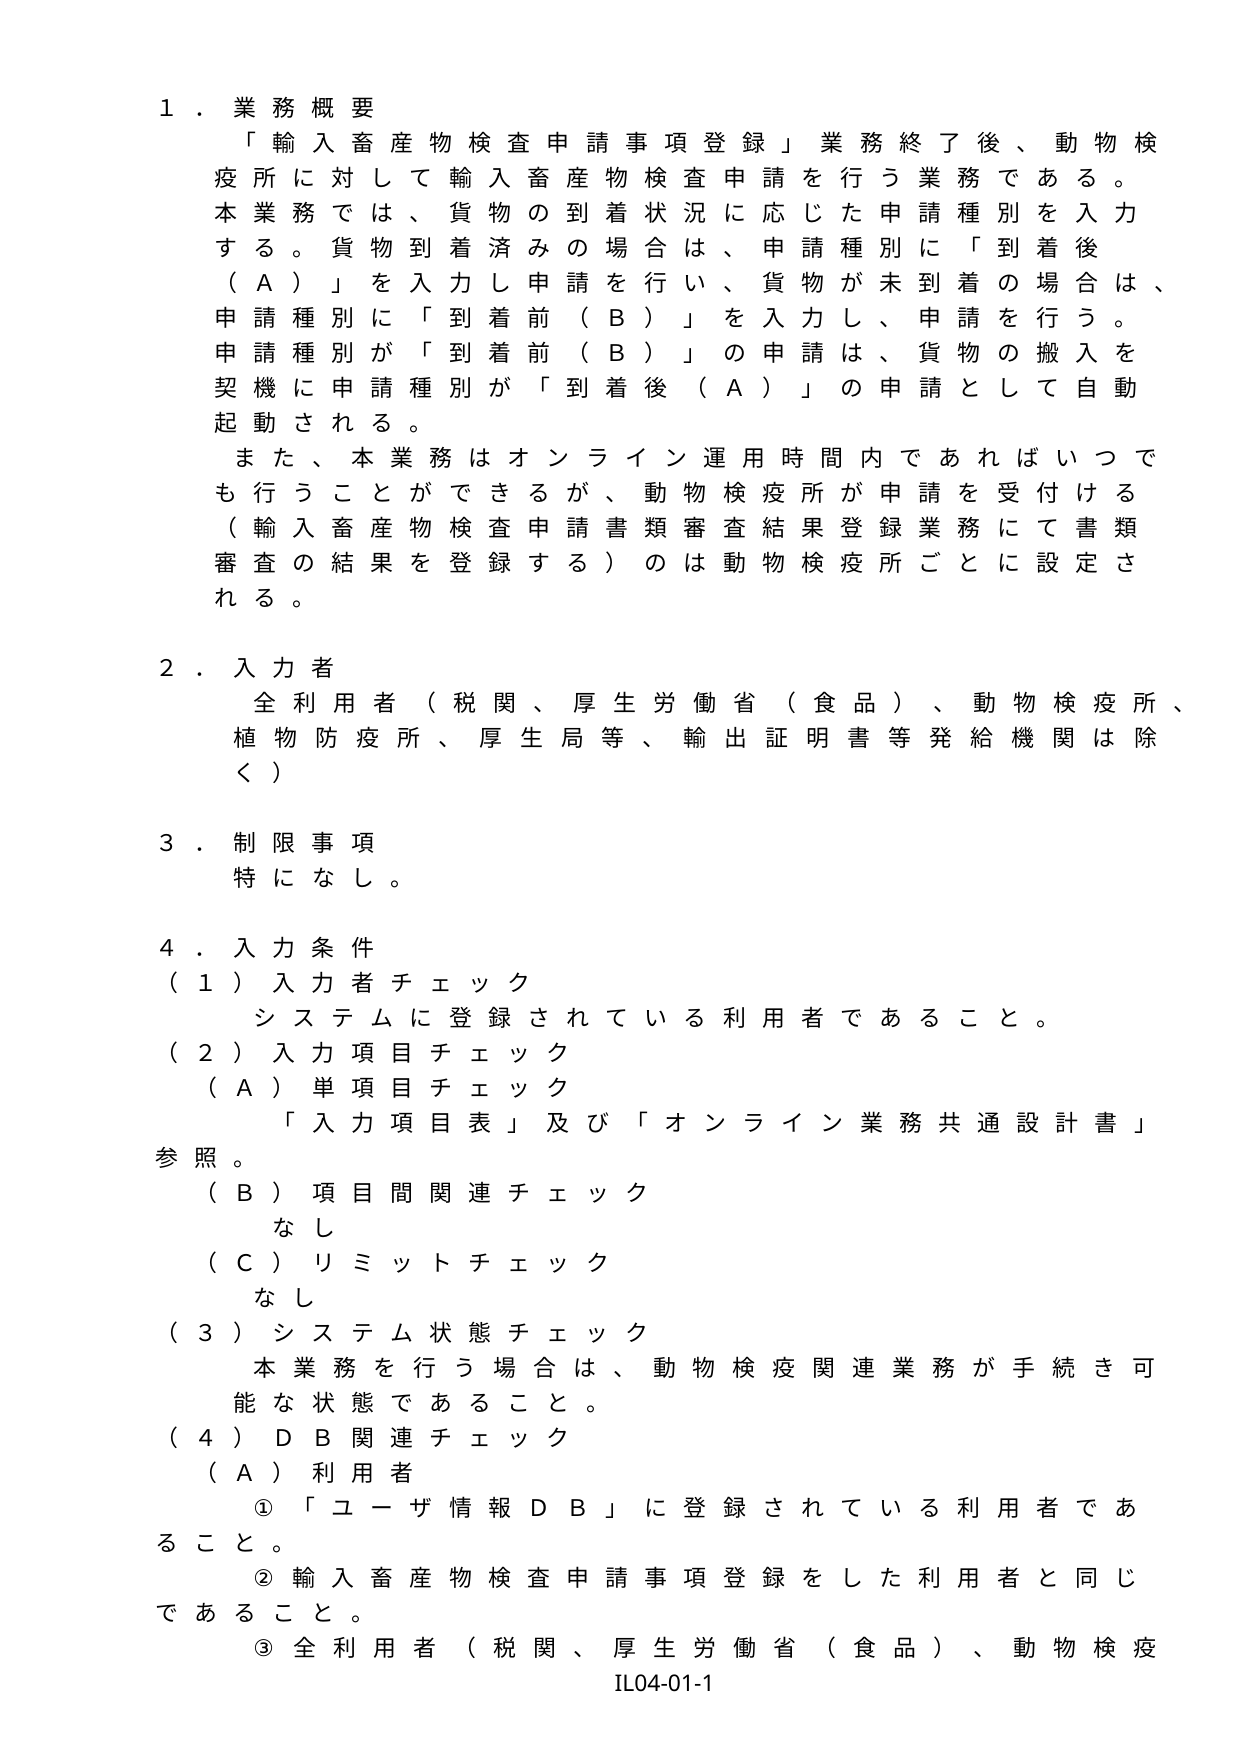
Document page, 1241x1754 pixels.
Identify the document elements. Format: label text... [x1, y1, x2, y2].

text 「入力項目表」及び「オンライン業務共通設計書」参照。 [155, 1104, 1173, 1174]
text （３）システム状態チェック [155, 1314, 1173, 1349]
text ２．入力者 [155, 649, 1173, 684]
text （Ａ）利用者 [155, 1454, 1173, 1489]
text なし [155, 1209, 1173, 1244]
text （４）ＤＢ関連チェック [155, 1419, 1173, 1454]
text （Ａ）単項目チェック [155, 1069, 1173, 1104]
text （Ｂ）項目間関連チェック [155, 1174, 1173, 1209]
text 「輸入畜産物検査申請事項登録」業務終了後、動物検疫所に対して輸入畜産物検査申請を行う業務である。本業務では、貨物の到着状況に応じた申請種別を入力する。貨物到着済みの場合は、申請種別に「到着後（Ａ）」を入力し申請を行い、貨物が未到着の場合は、申請種別に「到着前（Ｂ）」を入力し、申請を行う。申請種別が「到着前（Ｂ）」の申請は、貨物の搬入を契機に申請種別が「到着後（Ａ）」の申請として自動起動される。 [196, 124, 1173, 439]
text （２）入力項目チェック [155, 1034, 1173, 1069]
text （１）入力者チェック [155, 964, 1173, 999]
text 本業務を行う場合は、動物検疫関連業務が手続き可能な状態であること。 [217, 1349, 1173, 1419]
text ３．制限事項 [155, 824, 1173, 859]
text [237, 1629, 1173, 1664]
text ４．入力条件 [155, 929, 1173, 964]
text なし [155, 1279, 1173, 1314]
text システムに登録されている利用者であること。 [155, 999, 1173, 1034]
text ①「ユーザ情報ＤＢ」に登録されている利用者であること。 [155, 1489, 1173, 1559]
text １．業務概要 [155, 89, 1173, 124]
text 全利用者（税関、厚生労働省（食品）、動物検疫所、植物防疫所、厚生局等、輸出証明書等発給機関は除く） [217, 684, 1173, 789]
text ②輸入畜産物検査申請事項登録をした利用者と同じであること。 [155, 1559, 1173, 1629]
text （Ｃ）リミットチェック [155, 1244, 1173, 1279]
text また、本業務はオンライン運用時間内であればいつでも行うことができるが、動物検疫所が申請を受付ける（輸入畜産物検査申請書類審査結果登録業務にて書類審査の結果を登録する）のは動物検疫所ごとに設定される。 [196, 439, 1173, 614]
text 特になし。 [155, 859, 1173, 894]
